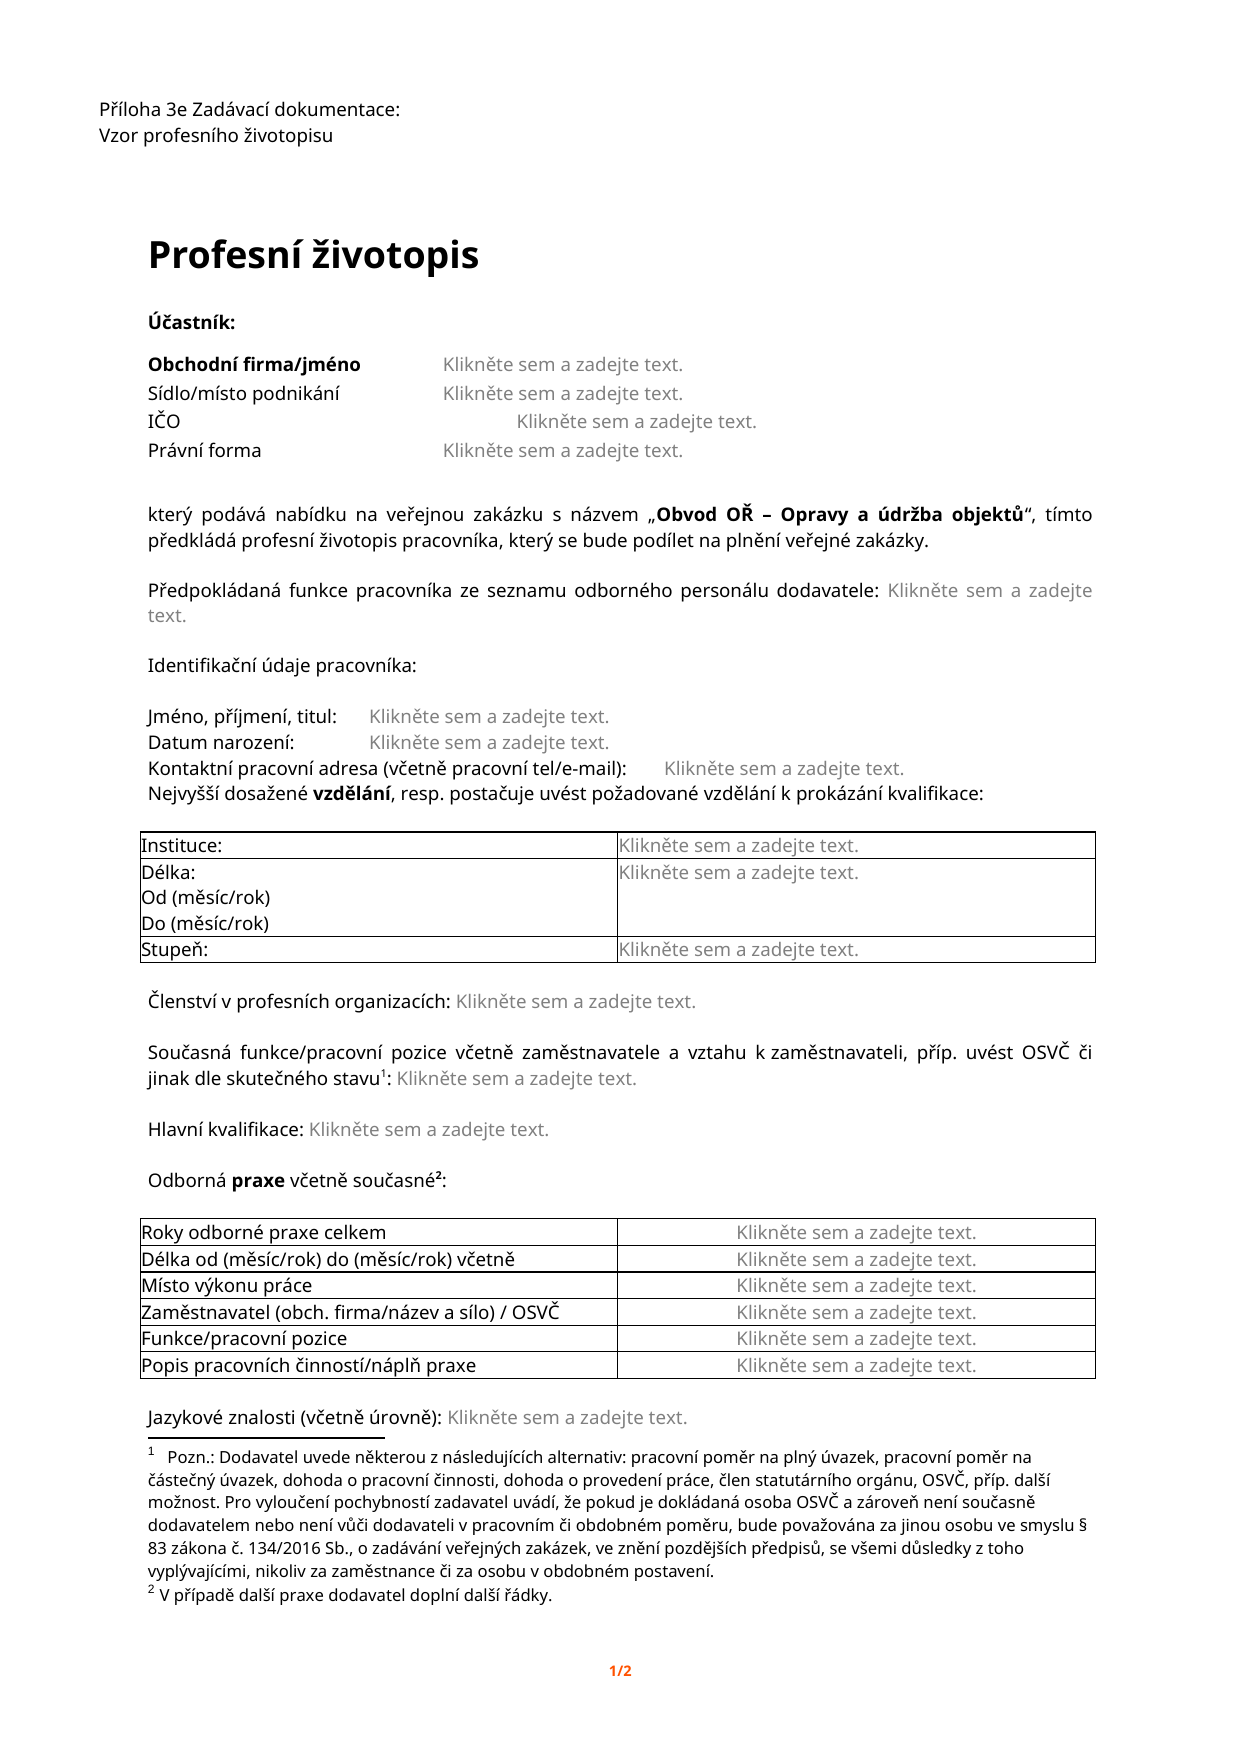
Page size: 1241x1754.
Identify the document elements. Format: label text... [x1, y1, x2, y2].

table_cell [618, 859, 1095, 936]
text Identifikační údaje pracovníka: [148, 653, 1093, 678]
table_cell [618, 1352, 1095, 1378]
text Členství v profesních organizacích: [148, 989, 1093, 1014]
text IČO [148, 406, 1093, 435]
text Předpokládaná funkce pracovníka ze seznamu odborného personálu dodavatele: [148, 578, 1093, 628]
table_cell [618, 1273, 1095, 1298]
text Právní forma [148, 435, 1093, 464]
table_cell Zaměstnavatel (obch. firma/název a sílo) / OSVČ [141, 1299, 617, 1324]
text Obchodní firma/jméno [148, 348, 1093, 377]
table_cell Délka: Od (měsíc/rok) Do (měsíc/rok) [141, 859, 617, 936]
title Profesní životopis [148, 228, 1093, 279]
table_cell [618, 1299, 1095, 1324]
table_cell Délka od (měsíc/rok) do (měsíc/rok) včetně [141, 1246, 617, 1271]
text Odborná praxe včetně současné: [148, 1167, 1093, 1193]
text Sídlo/místo podnikání [148, 377, 1093, 406]
text Datum narození: [148, 729, 1093, 755]
text Jméno, příjmení, titul: [148, 704, 1093, 729]
text Účastník: [148, 304, 1093, 335]
table_header [618, 1219, 1095, 1245]
table_cell Místo výkonu práce [141, 1273, 617, 1298]
text Kontaktní pracovní adresa (včetně pracovní tel/e-mail): [148, 755, 1093, 780]
table_header Roky odborné praxe celkem [141, 1219, 617, 1245]
text Jazykové znalosti (včetně úrovně): [148, 1404, 1093, 1430]
table_header [618, 833, 1095, 858]
table_header Instituce: [141, 833, 617, 858]
text Hlavní kvalifikace: [148, 1116, 1093, 1142]
table_cell Funkce/pracovní pozice [141, 1326, 617, 1351]
text Současná funkce/pracovní pozice včetně zaměstnavatele a vztahu k zaměstnavateli, příp. uvést OSVČ či jinak dle skutečného stavu: [148, 1040, 1093, 1091]
table_cell [618, 1326, 1095, 1351]
table_cell Stupeň: [141, 937, 617, 962]
text který podává nabídku na veřejnou zakázku s názvem „Obvod OŘ – Opravy a údržba objektů“, tímto předkládá profesní životopis pracovníka, který se bude podílet na plnění veřejné zakázky. [148, 502, 1093, 553]
table_cell [618, 937, 1095, 962]
text Nejvyšší dosažené vzdělání, resp. postačuje uvést požadované vzdělání k prokázání kvalifikace: [148, 780, 1093, 806]
table_cell [618, 1246, 1095, 1271]
table_cell Popis pracovních činností/náplň praxe [141, 1352, 617, 1378]
